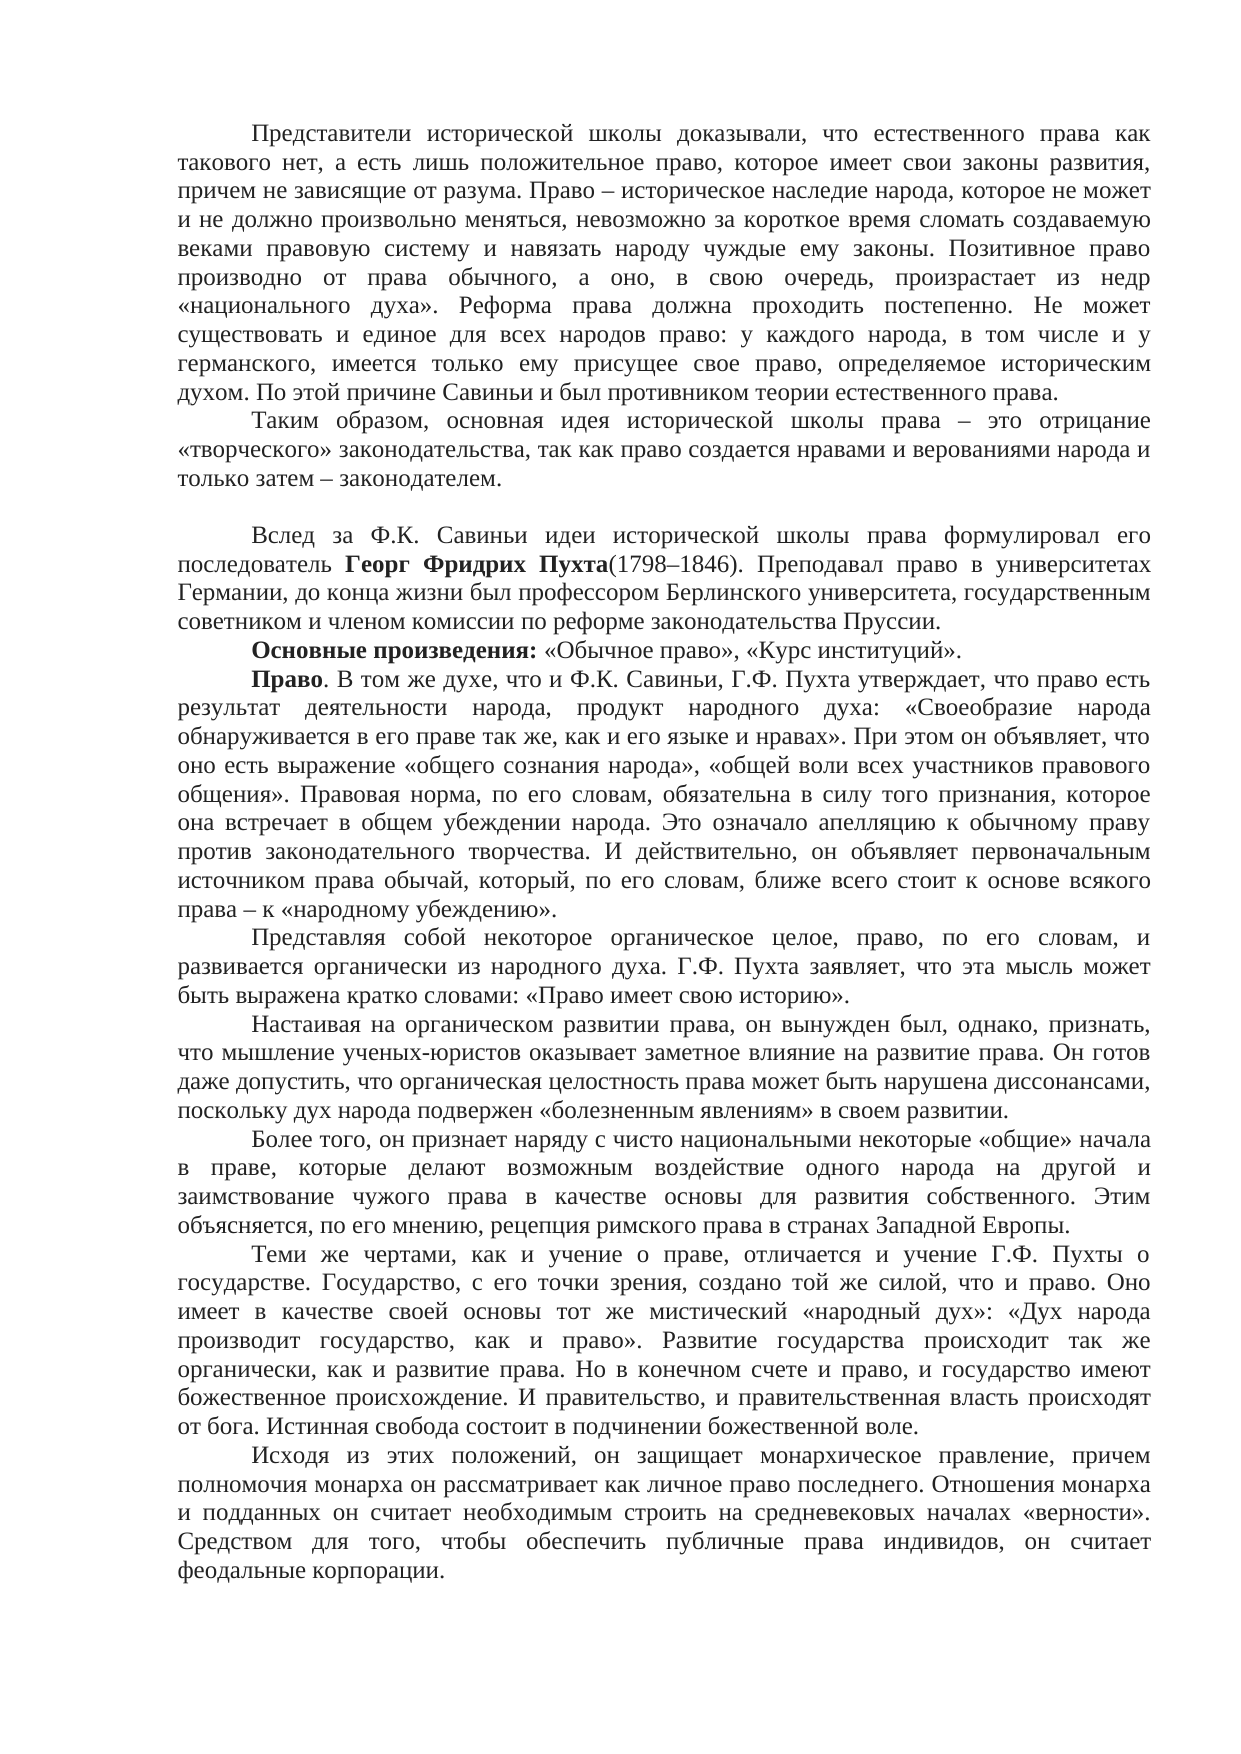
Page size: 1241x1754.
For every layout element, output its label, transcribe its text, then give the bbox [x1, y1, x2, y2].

text Теми же чертами, как и учение о праве, отличается и учение Г.Ф. Пухты о государстве. Государство, с его точки зрения, создано той же силой, что и право. Оно имеет в качестве своей основы тот же мистический «народный дух»: «Дух народа производит государство, как и право». Развитие государства происходит так же органически, как и развитие права. Но в конечном счете и право, и государство имеют божественное происхождение. И правительство, и правительственная власть происходят от бога. Истинная свобода состоит в подчинении божественной воле. [177, 1239, 1152, 1440]
text Право. В том же духе, что и Ф.К. Савиньи, Г.Ф. Пухта утверждает, что право есть результат деятельности народа, продукт народного духа: «Своеобразие народа обнаруживается в его праве так же, как и его языке и нравах». При этом он объявляет, что оно есть выражение «общего сознания народа», «общей воли всех участников правового общения». Правовая норма, по его словам, обязательна в силу того признания, которое она встречает в общем убеждении народа. Это означало апелляцию к обычному праву против законодательного творчества. И действительно, он объявляет первоначальным источником права обычай, который, по его словам, ближе всего стоит к основе всякого права – к «народному убеждению». [177, 664, 1152, 922]
text Представители исторической школы доказывали, что естественного права как такового нет, а есть лишь положительное право, которое имеет свои законы развития, причем не зависящие от разума. Право – историческое наследие народа, которое не может и не должно произвольно меняться, невозможно за короткое время сломать создаваемую веками правовую систему и навязать народу чуждые ему законы. Позитивное право производно от права обычного, а оно, в свою очередь, произрастает из недр «национального духа». Реформа права должна проходить постепенно. Не может существовать и единое для всех народов право: у каждого народа, в том числе и у германского, имеется только ему присущее свое право, определяемое историческим духом. По этой причине Савиньи и был противником теории естественного права. [177, 118, 1152, 406]
text Настаивая на органическом развитии права, он вынужден был, однако, признать, что мышление ученых-юристов оказывает заметное влияние на развитие права. Он готов даже допустить, что органическая целостность права может быть нарушена диссонансами, поскольку дух народа подвержен «болезненным явлениям» в своем развитии. [177, 1009, 1152, 1124]
text Представляя собой некоторое органическое целое, право, по его словам, и развивается органически из народного духа. Г.Ф. Пухта заявляет, что эта мысль может быть выражена кратко словами: «Право имеет свою историю». [177, 922, 1152, 1009]
text Вслед за Ф.К. Савиньи идеи исторической школы права формулировал его последователь Георг Фридрих Пухта(1798–1846). Преподавал право в университетах Германии, до конца жизни был профессором Берлинского университета, государственным советником и членом комиссии по реформе законодательства Пруссии. [177, 520, 1152, 635]
text Более того, он признает наряду с чисто национальными некоторые «общие» начала в праве, которые делают возможным воздействие одного народа на другой и заимствование чужого права в качестве основы для развития собственного. Этим объясняется, по его мнению, рецепция римского права в странах Западной Европы. [177, 1124, 1152, 1239]
text Таким образом, основная идея исторической школы права – это отрицание «творческого» законодательства, так как право создается нравами и верованиями народа и только затем – законодателем. [177, 406, 1152, 492]
text Исходя из этих положений, он защищает монархическое правление, причем полномочия монарха он рассматривает как личное право последнего. Отношения монарха и подданных он считает необходимым строить на средневековых началах «верности». Средством для того, чтобы обеспечить публичные права индивидов, он считает феодальные корпорации. [177, 1440, 1152, 1584]
text Основные произведения: «Обычное право», «Курс институций». [177, 635, 1152, 664]
